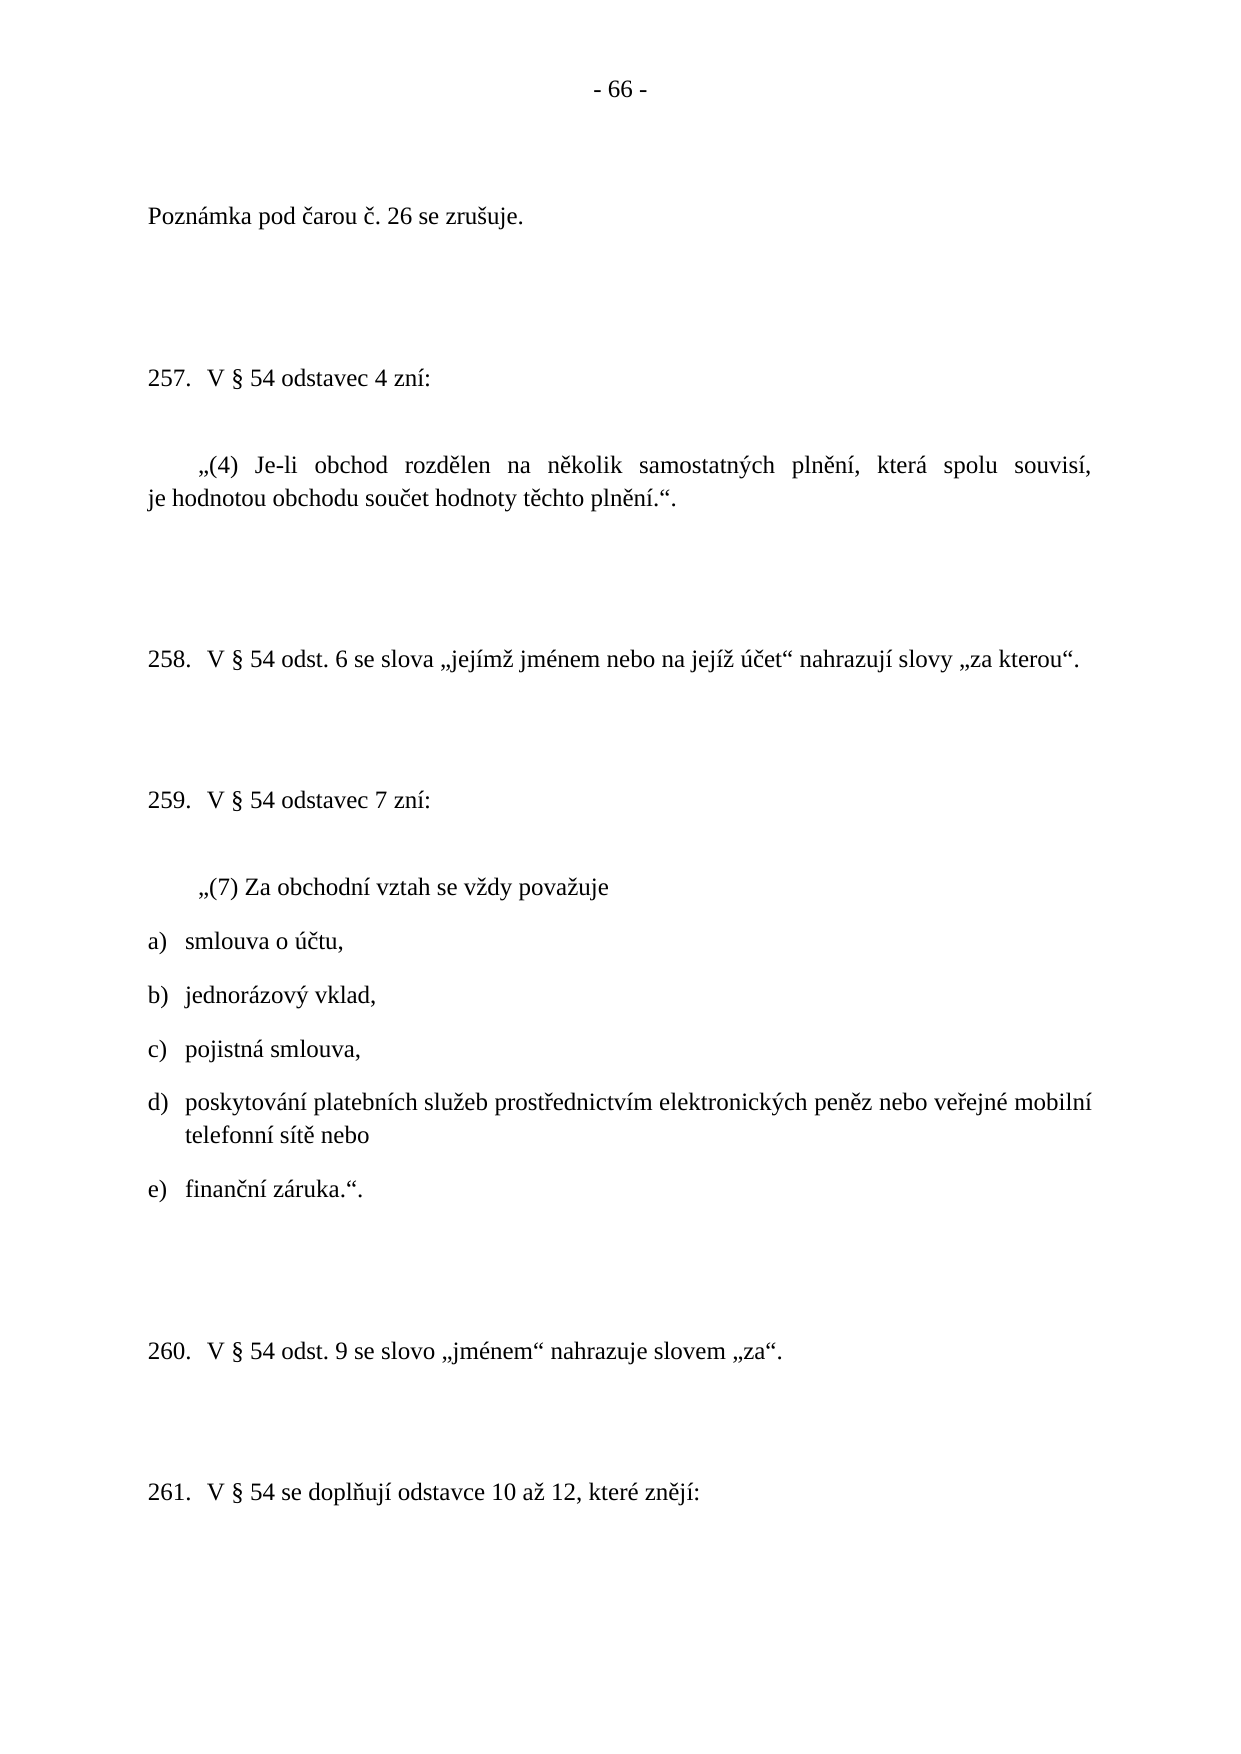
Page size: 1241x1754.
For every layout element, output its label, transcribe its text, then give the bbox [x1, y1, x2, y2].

text c) pojistná smlouva, [148, 1034, 1093, 1062]
text „(4) Je-li obchod rozdělen na několik samostatných plnění, která spolu souvisí, je hodnotou obchodu součet hodnoty těchto plnění.“. [148, 450, 1093, 512]
list V § 54 se doplňují odstavce 10 až 12, které znějí: [148, 1477, 1093, 1505]
text e) finanční záruka.“. [148, 1174, 1093, 1203]
text V § 54 odstavec 4 zní: [148, 363, 1093, 392]
text d) poskytování platebních služeb prostřednictvím elektronických peněz nebo veřejné mobilní telefonní sítě nebo [148, 1087, 1093, 1149]
text a) smlouva o účtu, [148, 926, 1093, 955]
list V § 54 odst. 9 se slovo „jménem“ nahrazuje slovem „za“. [148, 1336, 1093, 1365]
list V § 54 odst. 6 se slova „jejímž jménem nebo na jejíž účet“ nahrazují slovy „za kterou“. [148, 644, 1093, 673]
list V § 54 odstavec 7 zní: [148, 785, 1093, 814]
text b) jednorázový vklad, [148, 980, 1093, 1008]
text „(7) Za obchodní vztah se vždy považuje [148, 872, 1093, 901]
text Poznámka pod čarou č. 26 se zrušuje. [148, 201, 1093, 230]
